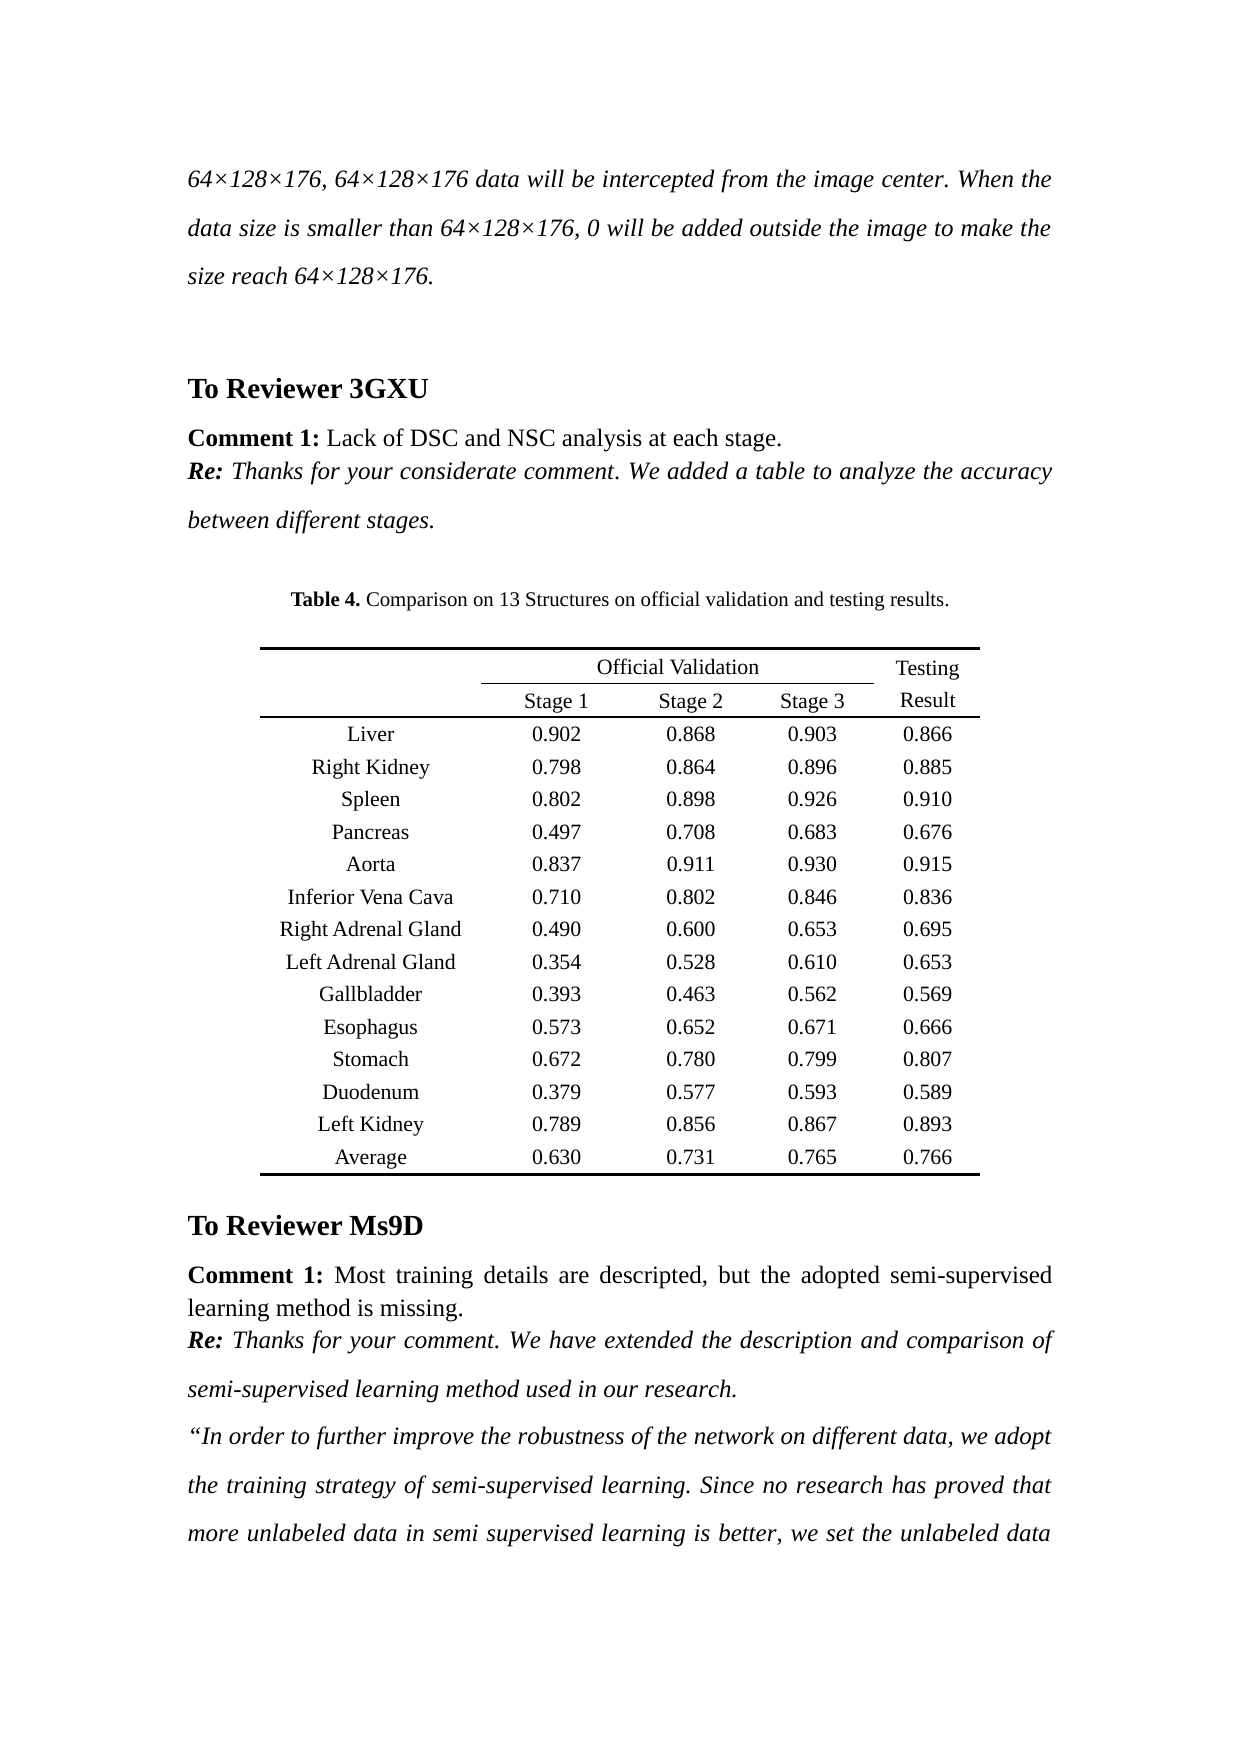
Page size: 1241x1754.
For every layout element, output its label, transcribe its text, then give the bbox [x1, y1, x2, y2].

table_cell Duodenum [260, 1075, 481, 1107]
text Comment 1: Most training details are descripted, but the adopted semi-supervised learning method is missing. [187, 1258, 1053, 1323]
table_cell 0.676 [874, 815, 980, 847]
table_cell Liver [260, 718, 481, 750]
table_cell 0.653 [874, 945, 980, 977]
table_cell 0.671 [750, 1010, 874, 1042]
table_cell 0.666 [874, 1010, 980, 1042]
table_cell 0.708 [632, 815, 750, 847]
table_cell 0.354 [481, 945, 632, 977]
table_cell 0.780 [632, 1043, 750, 1075]
table_cell Stage 1 [481, 684, 632, 716]
table_cell Gallbladder [260, 978, 481, 1010]
table_cell 0.799 [750, 1043, 874, 1075]
table_cell Left Adrenal Gland [260, 945, 481, 977]
table_cell 0.864 [632, 750, 750, 782]
table_cell 0.562 [750, 978, 874, 1010]
table_cell 0.885 [874, 750, 980, 782]
table_cell 0.893 [874, 1108, 980, 1140]
table_cell 0.866 [874, 718, 980, 750]
table_cell 0.463 [632, 978, 750, 1010]
table_cell Pancreas [260, 815, 481, 847]
table_cell Right Adrenal Gland [260, 913, 481, 945]
text To Reviewer Ms9D [187, 1208, 1053, 1242]
table_cell 0.902 [481, 718, 632, 750]
table_cell 0.910 [874, 783, 980, 815]
table_cell 0.930 [750, 848, 874, 880]
table_cell Average [260, 1140, 481, 1172]
table_cell 0.490 [481, 913, 632, 945]
table_cell 0.807 [874, 1043, 980, 1075]
table_cell 0.573 [481, 1010, 632, 1042]
table_cell 0.836 [874, 880, 980, 912]
table_cell 0.903 [750, 718, 874, 750]
table_cell 0.683 [750, 815, 874, 847]
table_cell 0.630 [481, 1140, 632, 1172]
text Re: Thanks for your considerate comment. We added a table to analyze the accuracy between different stages. [187, 454, 1053, 535]
table_cell 0.672 [481, 1043, 632, 1075]
table_cell Left Kidney [260, 1108, 481, 1140]
table_cell 0.593 [750, 1075, 874, 1107]
table_cell Right Kidney [260, 750, 481, 782]
table_cell Esophagus [260, 1010, 481, 1042]
table_cell 0.868 [632, 718, 750, 750]
table_cell 0.911 [632, 848, 750, 880]
text To Reviewer 3GXU [187, 371, 1053, 405]
text Re: Thanks for your comment. We have extended the description and comparison of semi-supervised learning method used in our research. [187, 1323, 1053, 1405]
table_cell 0.600 [632, 913, 750, 945]
table_cell Aorta [260, 848, 481, 880]
table_cell 0.802 [481, 783, 632, 815]
table_cell 0.695 [874, 913, 980, 945]
table_cell 0.710 [481, 880, 632, 912]
table_cell 0.577 [632, 1075, 750, 1107]
table_cell 0.896 [750, 750, 874, 782]
table_cell 0.856 [632, 1108, 750, 1140]
table_header [260, 650, 481, 716]
table_cell 0.610 [750, 945, 874, 977]
table_cell 0.731 [632, 1140, 750, 1172]
table_cell 0.765 [750, 1140, 874, 1172]
table_cell 0.379 [481, 1075, 632, 1107]
table_cell Stage 3 [750, 684, 874, 716]
table_cell Stage 2 [632, 684, 750, 716]
table_cell 0.569 [874, 978, 980, 1010]
table_cell 0.528 [632, 945, 750, 977]
table_cell 0.653 [750, 913, 874, 945]
table_cell Inferior Vena Cava [260, 880, 481, 912]
table_cell 0.802 [632, 880, 750, 912]
table_cell Spleen [260, 783, 481, 815]
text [187, 1419, 1053, 1549]
table_cell 0.766 [874, 1140, 980, 1172]
table_cell 0.497 [481, 815, 632, 847]
table_cell 0.898 [632, 783, 750, 815]
table_cell 0.393 [481, 978, 632, 1010]
table_cell 0.652 [632, 1010, 750, 1042]
table_cell Stomach [260, 1043, 481, 1075]
table_header Testing Result [874, 650, 980, 716]
table_cell 0.798 [481, 750, 632, 782]
table_cell 0.867 [750, 1108, 874, 1140]
text Comment 1: Lack of DSC and NSC analysis at each stage. [187, 422, 1053, 454]
table_cell 0.915 [874, 848, 980, 880]
text Table 4. Comparison on 13 Structures on official validation and testing results. [187, 582, 1053, 615]
table_cell 0.589 [874, 1075, 980, 1107]
table_cell 0.789 [481, 1108, 632, 1140]
table_cell 0.926 [750, 783, 874, 815]
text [187, 162, 1053, 292]
table_header Official Validation [481, 650, 874, 683]
table_cell 0.837 [481, 848, 632, 880]
table_cell 0.846 [750, 880, 874, 912]
